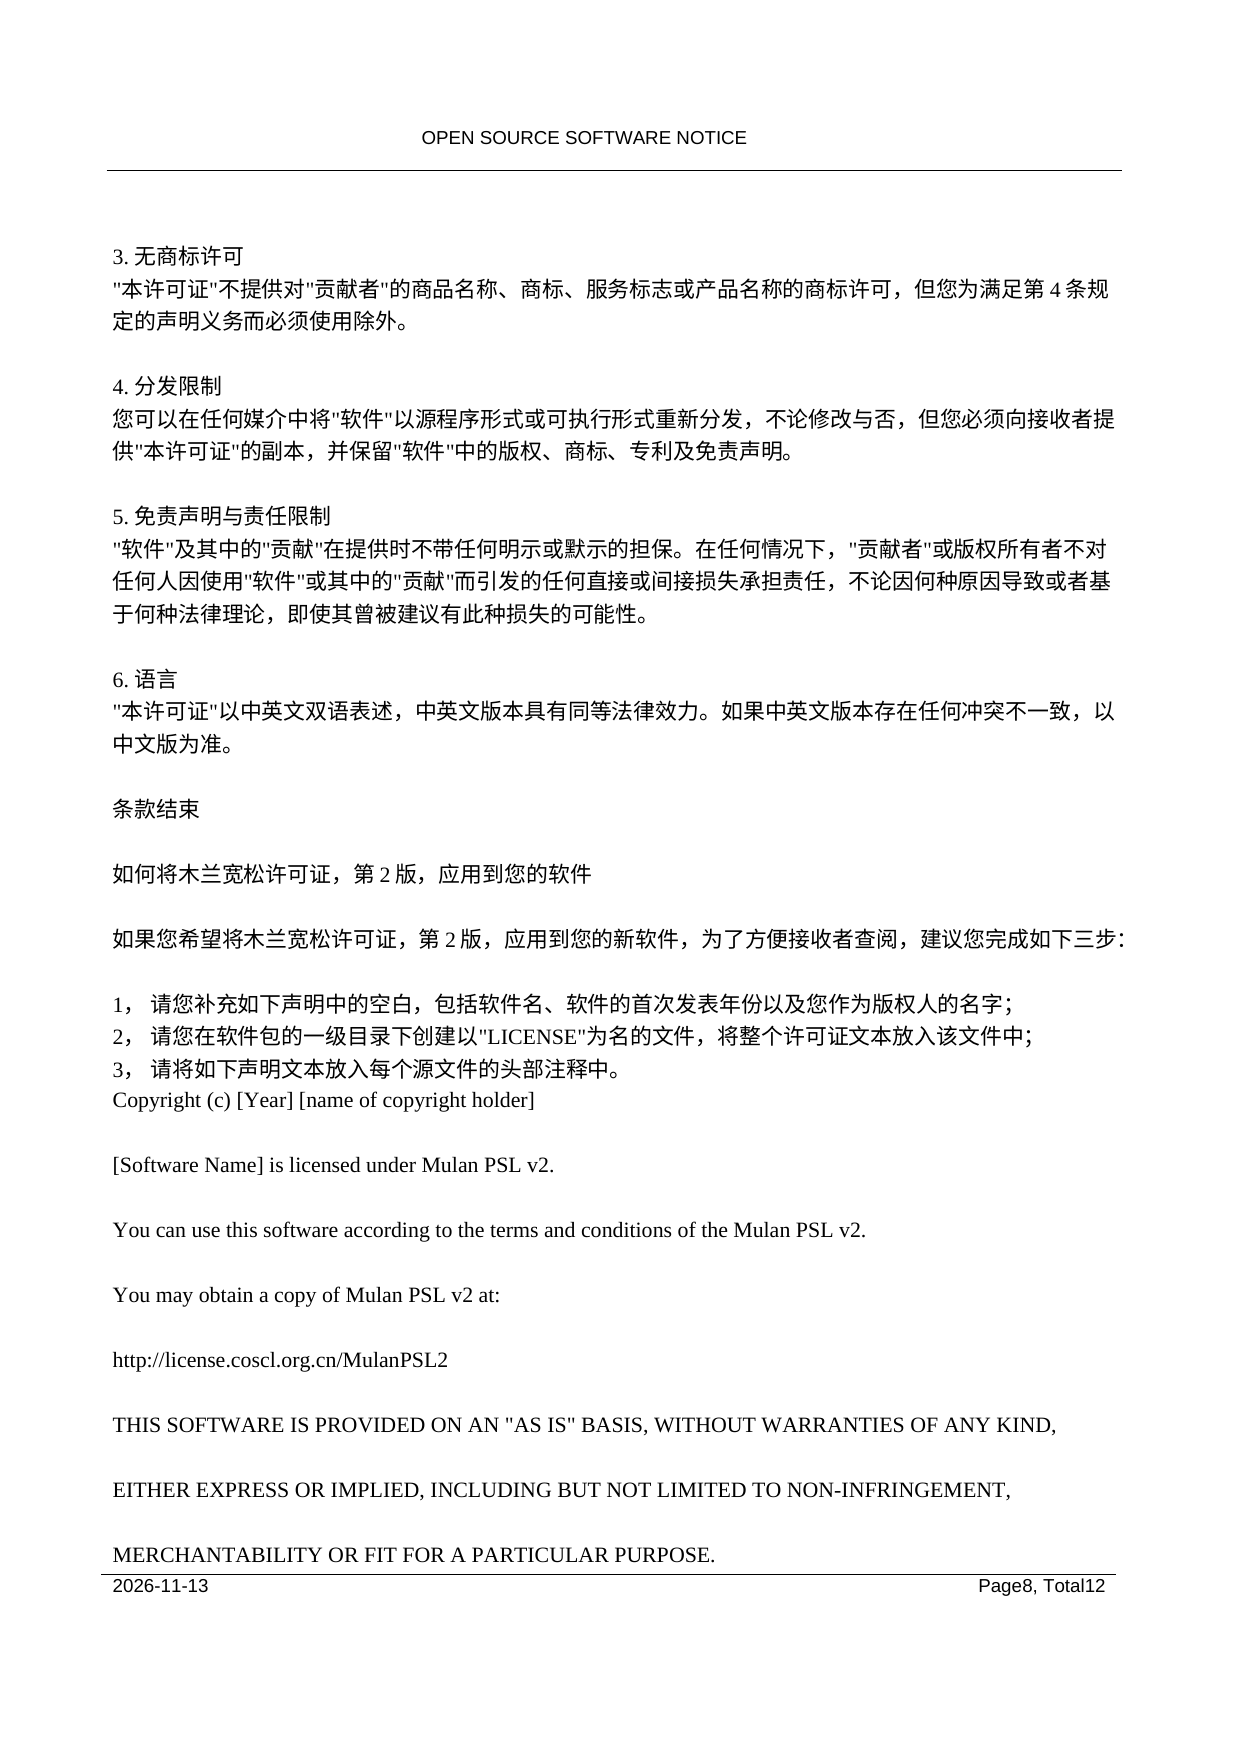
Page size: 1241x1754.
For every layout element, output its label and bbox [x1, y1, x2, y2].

text [112, 206, 1128, 1571]
